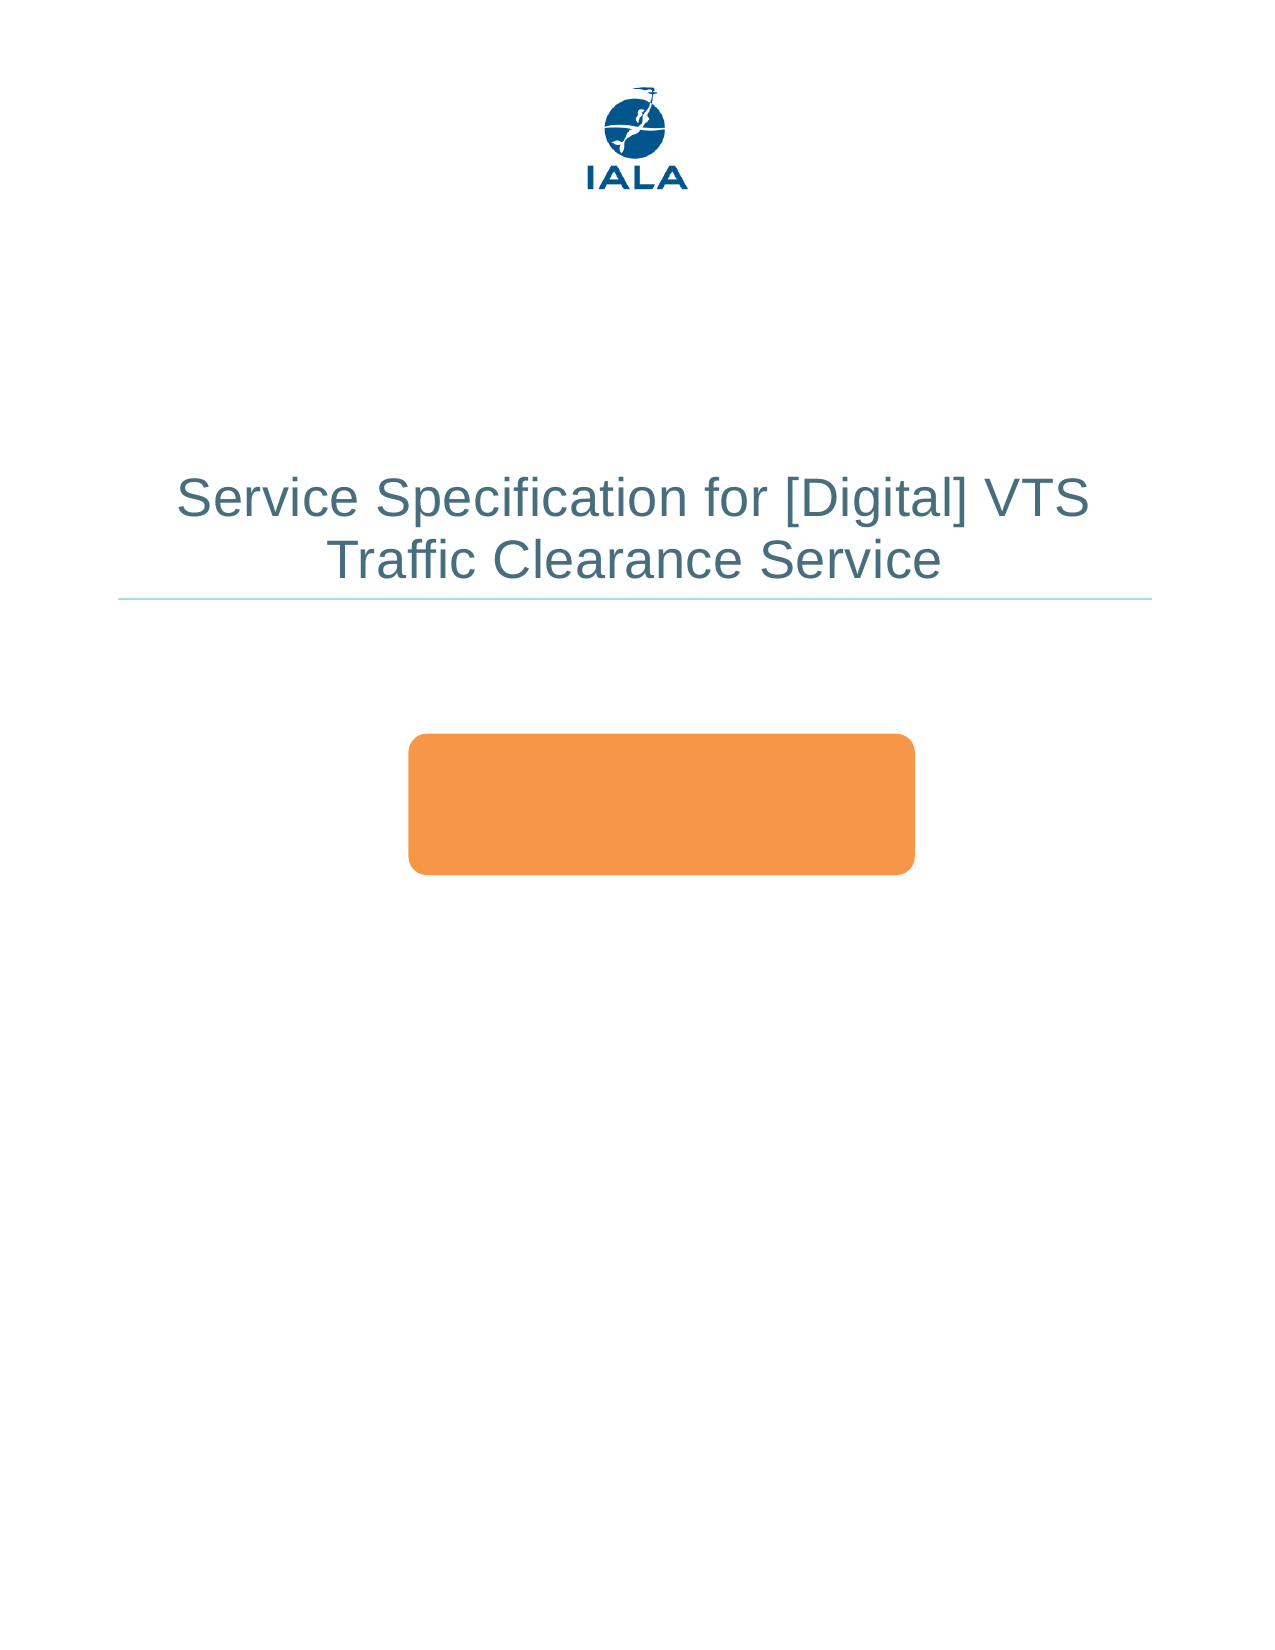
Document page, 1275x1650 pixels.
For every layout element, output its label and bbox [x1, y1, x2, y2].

picture [564, 75, 705, 212]
